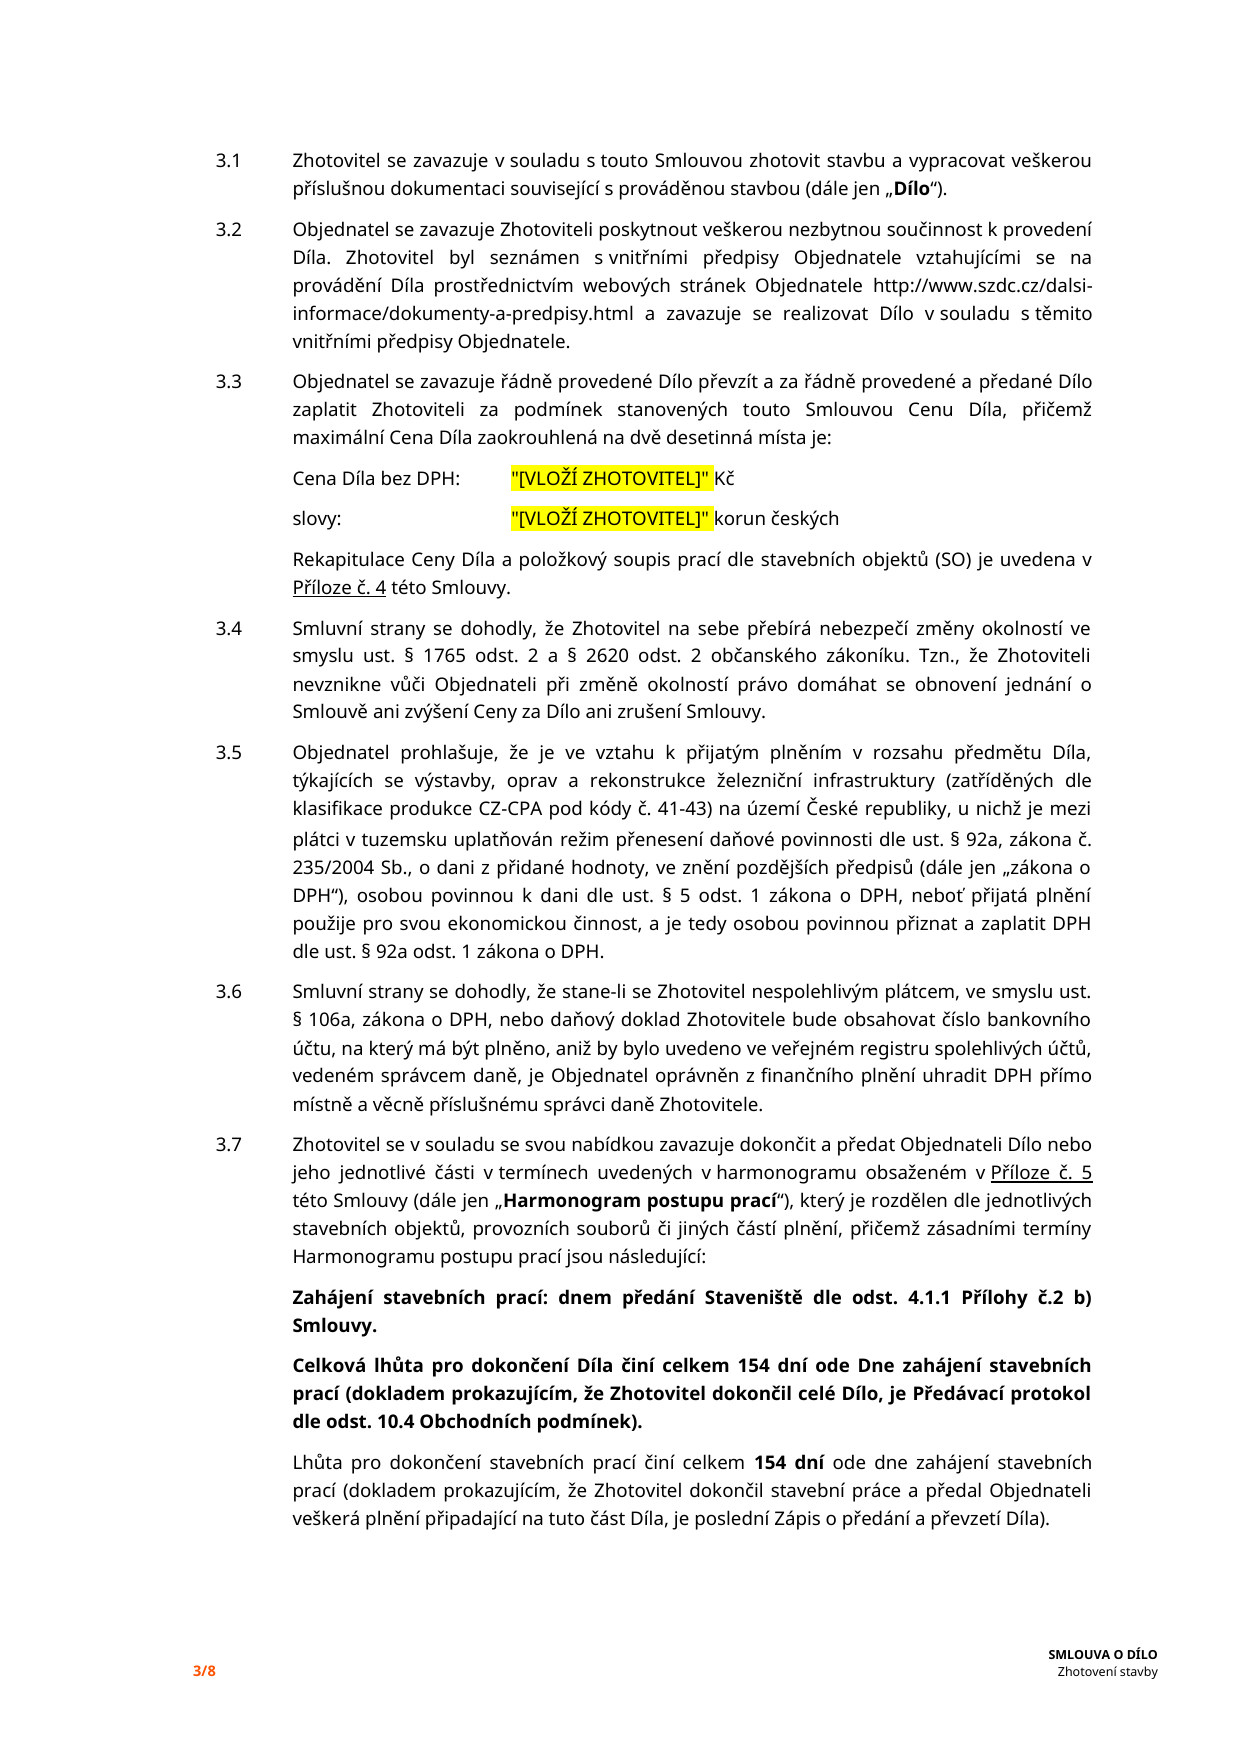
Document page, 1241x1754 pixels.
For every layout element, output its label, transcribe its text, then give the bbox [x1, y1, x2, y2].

text Zahájení stavebních prací: dnem předání Staveniště dle odst. 4.1.1 Přílohy č.2 b) Smlouvy. [292, 1284, 1093, 1337]
text Celková lhůta pro dokončení Díla činí celkem 154 dní ode Dne zahájení stavebních prací (dokladem prokazujícím, že Zhotovitel dokončil celé Dílo, je Předávací protokol dle odst. 10.4 Obchodních podmínek). [292, 1352, 1093, 1434]
text Smluvní strany se dohodly, že stane-li se Zhotovitel nespolehlivým plátcem, ve smyslu ust. § 106a, zákona o DPH, nebo daňový doklad Zhotovitele bude obsahovat číslo bankovního účtu, na který má být plněno, aniž by bylo uvedeno ve veřejném registru spolehlivých účtů, vedeném správcem daně, je Objednatel oprávněn z finančního plnění uhradit DPH přímo místně a věcně příslušnému správci daně Zhotovitele. [216, 979, 1093, 1116]
text Objednatel prohlašuje, že je ve vztahu k přijatým plněním v rozsahu předmětu Díla, týkajících se výstavby, oprav a rekonstrukce železniční infrastruktury (zatříděných dle klasifikace produkce CZ-CPA pod kódy č. 41-43) na území České republiky, u nichž je mezi plátci v tuzemsku uplatňován režim přenesení daňové povinnosti dle ust. § 92a, zákona č. 235/2004 Sb., o dani z přidané hodnoty, ve znění pozdějších předpisů (dále jen „zákona o DPH“), osobou povinnou k dani dle ust. § 5 odst. 1 zákona o DPH, neboť přijatá plnění použije pro svou ekonomickou činnost, a je tedy osobou povinnou přiznat a zaplatit DPH dle ust. § 92a odst. 1 zákona o DPH. [216, 739, 1093, 964]
text Rekapitulace Ceny Díla a položkový soupis prací dle stavebních objektů (SO) je uvedena v Příloze č. 4 této Smlouvy. [292, 546, 1093, 600]
text Lhůta pro dokončení stavebních prací činí celkem 154 dní ode dne zahájení stavebních prací (dokladem prokazujícím, že Zhotovitel dokončil stavební práce a předal Objednateli veškerá plnění připadající na tuto část Díla, je poslední Zápis o předání a převzetí Díla). [292, 1449, 1093, 1531]
text Cena Díla bez DPH: Kč [292, 465, 511, 491]
text Smluvní strany se dohodly, že Zhotovitel na sebe přebírá nebezpečí změny okolností ve smyslu ust. § 1765 odst. 2 a § 2620 odst. 2 občanského zákoníku. Tzn., že Zhotoviteli nevznikne vůči Objednateli při změně okolností právo domáhat se obnovení jednání o Smlouvě ani zvýšení Ceny za Dílo ani zrušení Smlouvy. [216, 615, 1093, 724]
text slovy: korun českých [714, 506, 1093, 531]
text slovy: korun českých [292, 506, 511, 531]
text Objednatel se zavazuje Zhotoviteli poskytnout veškerou nezbytnou součinnost k provedení Díla. Zhotovitel byl seznámen s vnitřními předpisy Objednatele vztahujícími se na provádění Díla prostřednictvím webových stránek Objednatele http://www.szdc.cz/dalsi-informace/dokumenty-a-predpisy.html a zavazuje se realizovat Dílo v souladu s těmito vnitřními předpisy Objednatele. [216, 216, 1093, 354]
text Zhotovitel se v souladu se svou nabídkou zavazuje dokončit a předat Objednateli Dílo nebo jeho jednotlivé části v termínech uvedených v harmonogramu obsaženém v Příloze č. 5 této Smlouvy (dále jen „Harmonogram postupu prací“), který je rozdělen dle jednotlivých stavebních objektů, provozních souborů či jiných částí plnění, přičemž zásadními termíny Harmonogramu postupu prací jsou následující: [216, 1131, 1093, 1269]
text Cena Díla bez DPH: Kč [714, 465, 1093, 491]
text Objednatel se zavazuje řádně provedené Dílo převzít a za řádně provedené a předané Dílo zaplatit Zhotoviteli za podmínek stanovených touto Smlouvou Cenu Díla, přičemž maximální Cena Díla zaokrouhlená na dvě desetinná místa je: [216, 369, 1093, 450]
text Zhotovitel se zavazuje v souladu s touto Smlouvou zhotovit stavbu a vypracovat veškerou příslušnou dokumentaci související s prováděnou stavbou (dále jen „Dílo“). [216, 147, 1093, 201]
